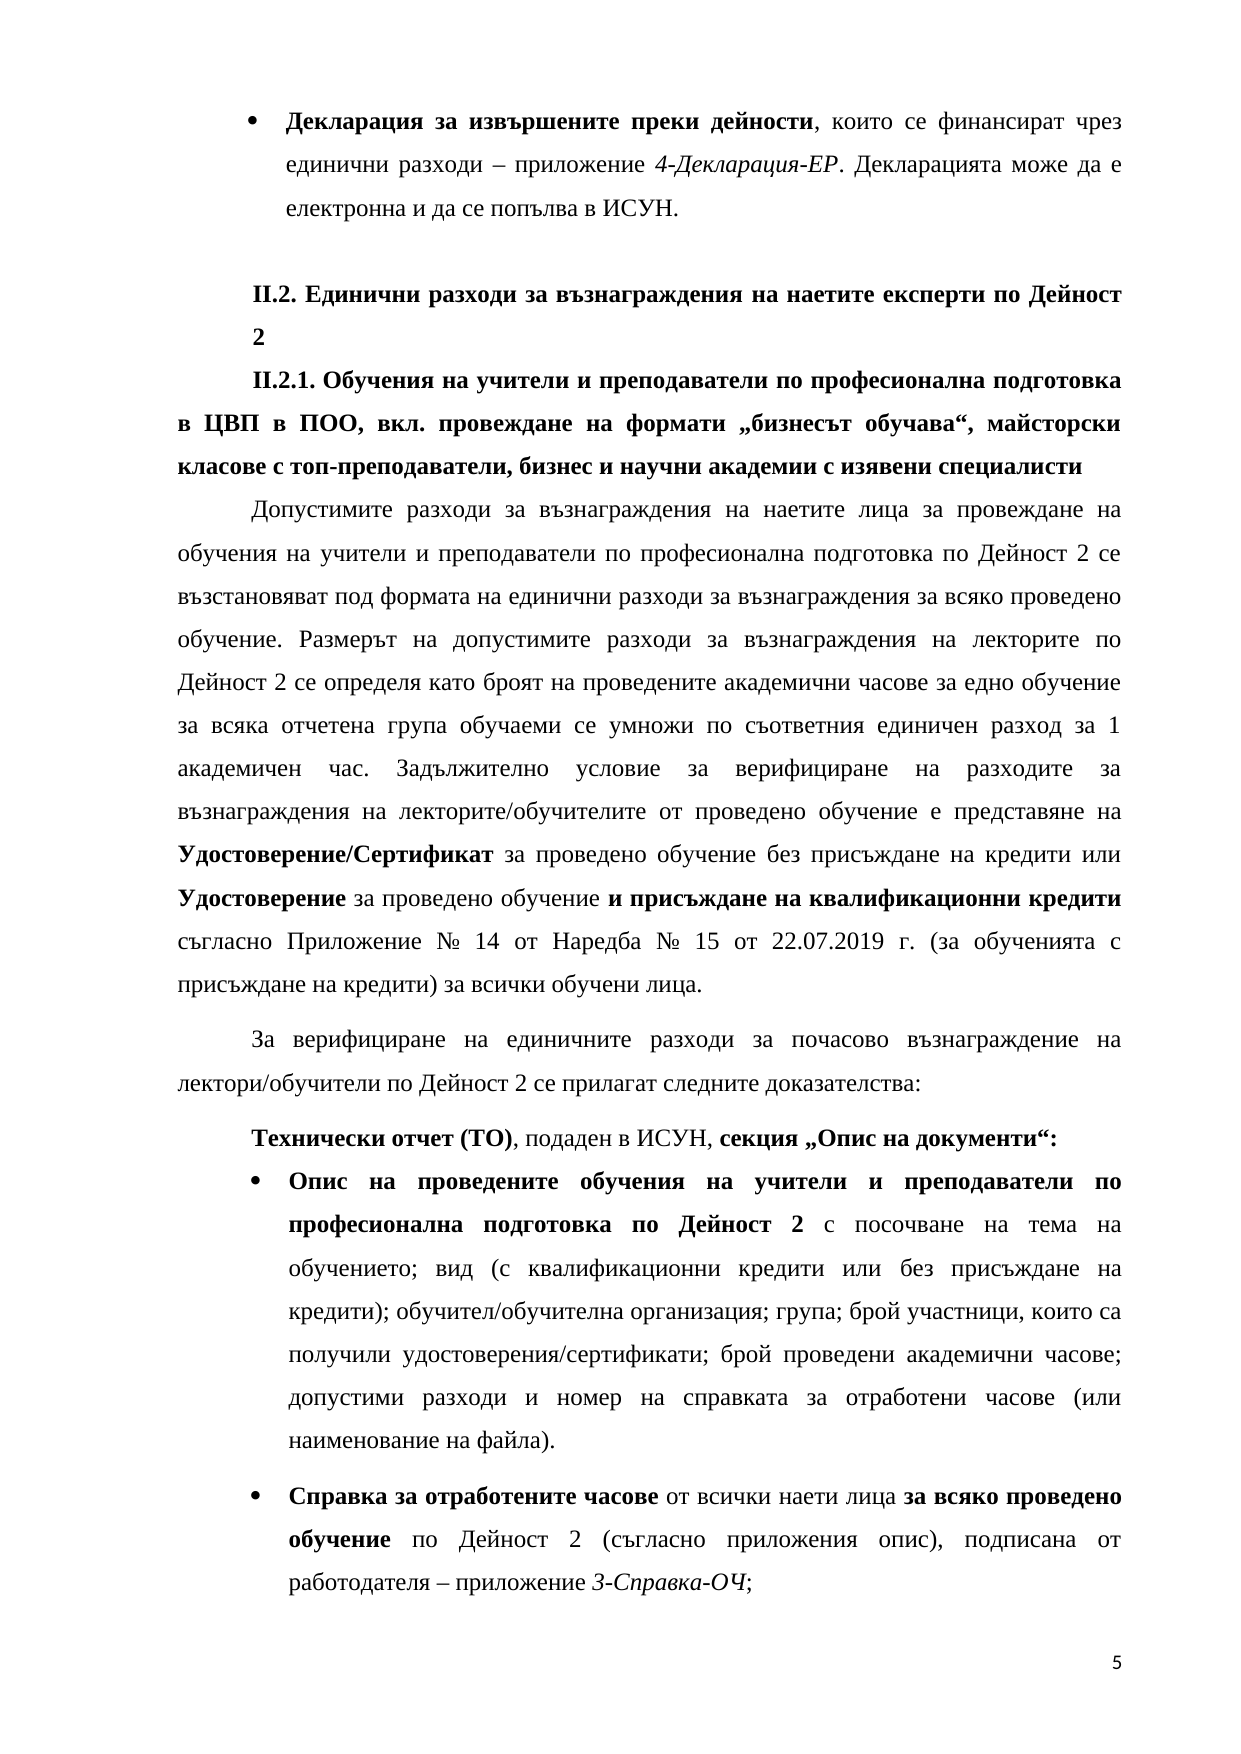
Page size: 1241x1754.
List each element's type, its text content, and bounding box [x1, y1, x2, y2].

text За верифициране на единичните разходи за почасово възнаграждение на лектори/обучители по Дейност 2 се прилагат следните доказателства: [177, 1024, 1122, 1096]
list Справка за отработените часове от всички наети лица за всяко проведено обучение по Дейност 2 (съгласно приложения опис), подписана от работодателя – приложение 3-Справка-ОЧ; [251, 1481, 1122, 1596]
list Декларация за извършените преки дейности, които се финансират чрез единични разходи – приложение 4-Декларация-ЕР. Декларацията може да е електронна и да се попълва в ИСУН. [248, 106, 1122, 221]
list II.2. Единични разходи за възнаграждения на наетите експерти по Дейност 2 [252, 279, 1122, 351]
text Допустимите разходи за възнаграждения на наетите лица за провеждане на обучения на учители и преподаватели по професионална подготовка по Дейност 2 се възстановяват под формата на единични разходи за възнаграждения за всяко проведено обучение. Размерът на допустимите разходи за възнаграждения на лекторите по Дейност 2 се определя като броят на проведените академични часове за едно обучение за всяка отчетена група обучаеми се умножи по съответния единичен разход за 1 академичен час. Задължително условие за верифициране на разходите за възнаграждения на лекторите/обучителите от проведено обучение е представяне на Удостоверение/Сертификат за проведено обучение без присъждане на кредити или Удостоверение за проведено обучение и присъждане на квалификационни кредити съгласно Приложение № 14 от Наредба № 15 от 22.07.2019 г. (за обученията с присъждане на кредити) за всички обучени лица. [177, 494, 1122, 998]
list II.2.1. Обучения на учители и преподаватели по професионална подготовка в ЦВП в ПОО, вкл. провеждане на формати „бизнесът обучава“, майсторски класове с топ-преподаватели, бизнес и научни академии с изявени специалисти [177, 365, 1122, 480]
text Технически отчет (ТО), подаден в ИСУН, секция „Опис на документи“: [177, 1123, 1122, 1152]
list Опис на проведените обучения на учители и преподаватели по професионална подготовка по Дейност 2 с посочване на тема на обучението; вид (с квалификационни кредити или без присъждане на кредити); обучител/обучителна организация; група; брой участници, които са получили удостоверения/сертификати; брой проведени академични часове; допустими разходи и номер на справката за отработени часове (или наименование на файла). [251, 1166, 1122, 1454]
